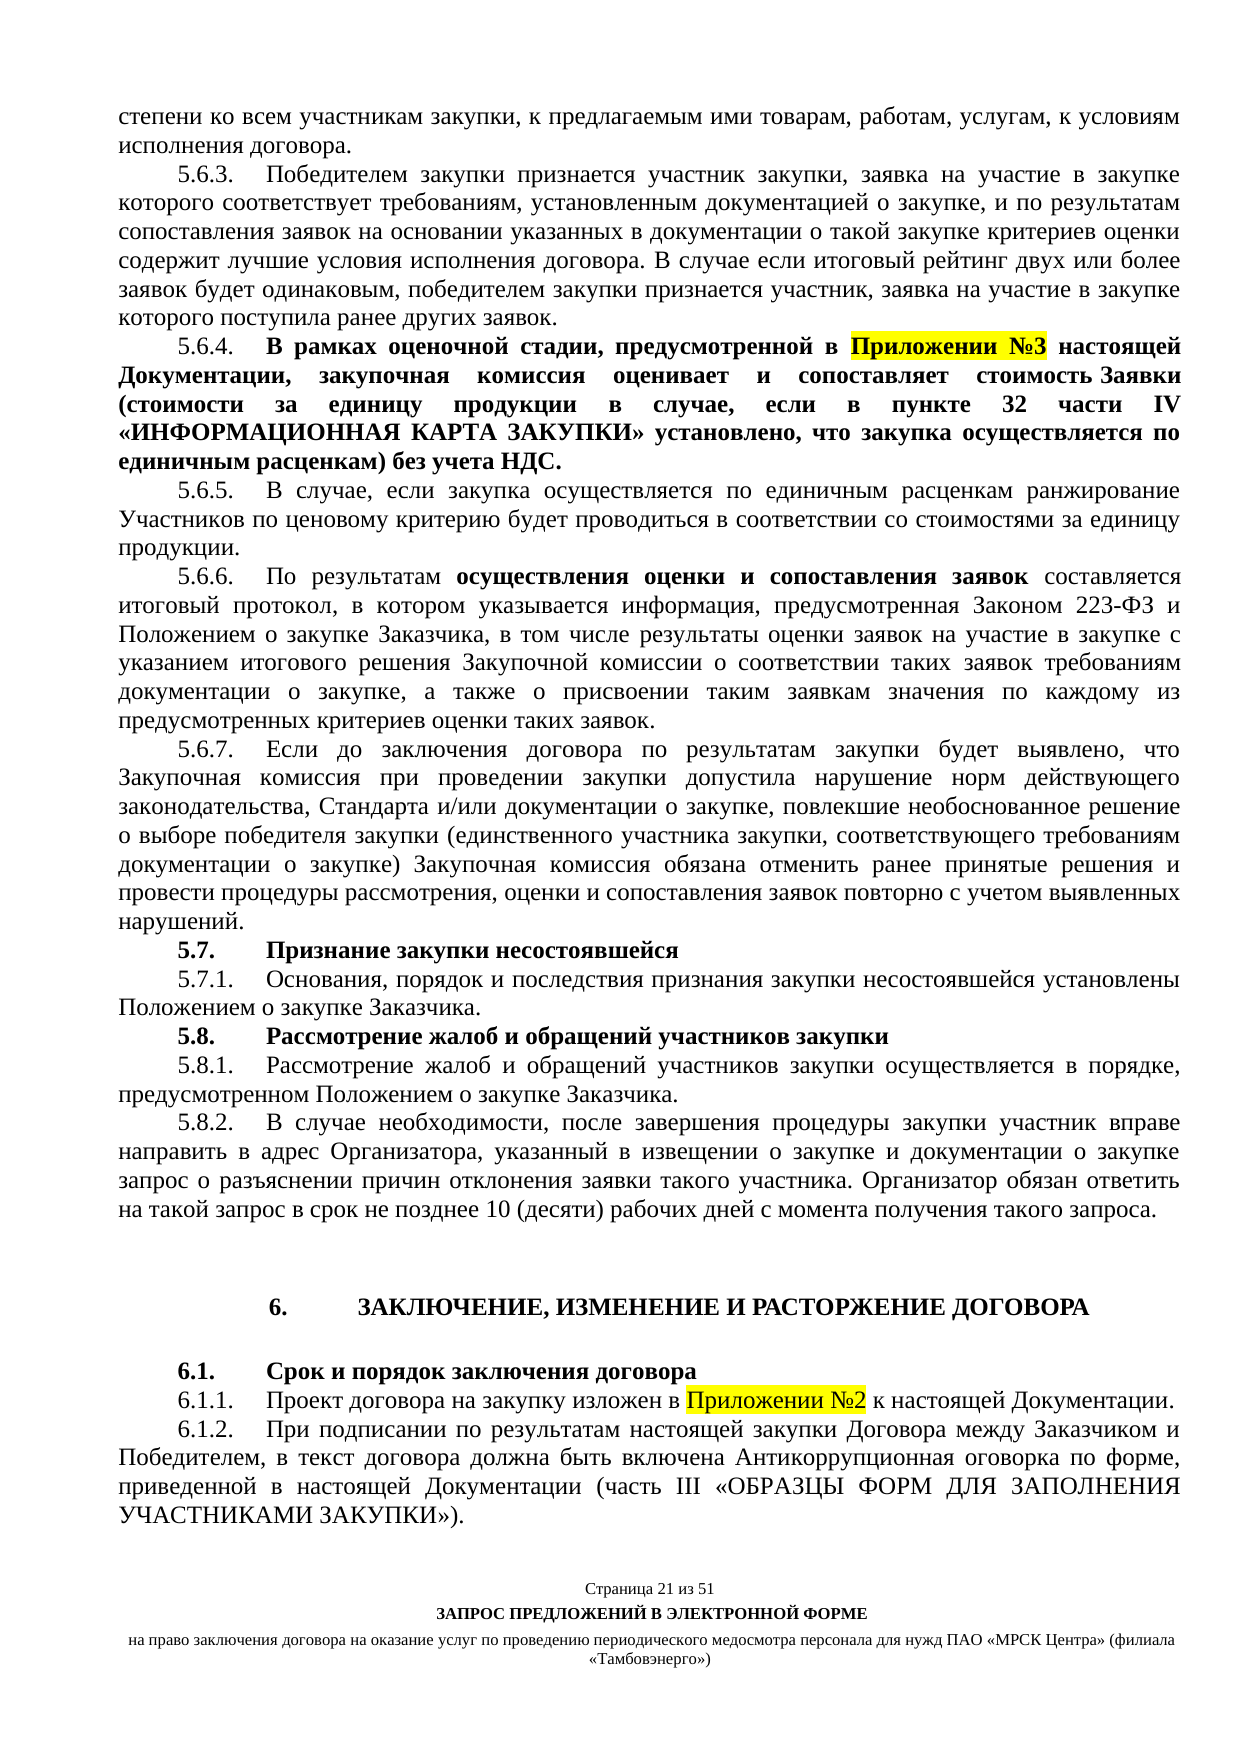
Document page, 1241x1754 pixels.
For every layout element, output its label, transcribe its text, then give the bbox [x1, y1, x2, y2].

subtitle Рассмотрение жалоб и обращений участников закупки осуществляется в порядке, предусмотренном Положением о закупке Заказчика. [118, 1050, 1181, 1107]
subtitle ЗАКЛЮЧЕНИЕ, ИЗМЕНЕНИЕ И РАСТОРЖЕНИЕ ДОГОВОРА [118, 1292, 1181, 1321]
subtitle В рамках оценочной стадии, предусмотренной в Приложении №3 настоящей Документации, закупочная комиссия оценивает и сопоставляет стоимость Заявки (стоимости за единицу продукции в случае, если в пункте 32 части IV «ИНФОРМАЦИОННАЯ КАРТА ЗАКУПКИ» установлено, что закупка осуществляется по единичным расценкам) без учета НДС. [118, 331, 1181, 475]
subtitle Рассмотрение жалоб и обращений участников закупки [118, 1021, 1181, 1050]
subtitle Победителем закупки признается участник закупки, заявка на участие в закупке которого соответствует требованиям, установленным документацией о закупке, и по результатам сопоставления заявок на основании указанных в документации о такой закупке критериев оценки содержит лучшие условия исполнения договора. В случае если итоговый рейтинг двух или более заявок будет одинаковым, победителем закупки признается участник, заявка на участие в закупке которого поступила ранее других заявок. [118, 159, 1181, 331]
subtitle Проект договора на закупку изложен в Приложении №2 к настоящей Документации. [866, 1385, 1181, 1414]
subtitle Срок и порядок заключения договора [118, 1356, 1181, 1385]
subtitle Признание закупки несостоявшейся [118, 935, 1181, 964]
subtitle Проект договора на закупку изложен в Приложении №2 к настоящей Документации. [118, 1385, 686, 1414]
subtitle В случае необходимости, после завершения процедуры закупки участник вправе направить в адрес Организатора, указанный в извещении о закупке и документации о закупке запрос о разъяснении причин отклонения заявки такого участника. Организатор обязан ответить на такой запрос в срок не позднее 10 (десяти) рабочих дней с момента получения такого запроса. [118, 1107, 1181, 1222]
subtitle Если до заключения договора по результатам закупки будет выявлено, что Закупочная комиссия при проведении закупки допустила нарушение норм действующего законодательства, Стандарта и/или документации о закупке, повлекшие необоснованное решение о выборе победителя закупки (единственного участника закупки, соответствующего требованиям документации о закупке) Закупочная комиссия обязана отменить ранее принятые решения и провести процедуры рассмотрения, оценки и сопоставления заявок повторно с учетом выявленных нарушений. [118, 734, 1181, 935]
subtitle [118, 101, 1181, 159]
subtitle По результатам осуществления оценки и сопоставления заявок составляется итоговый протокол, в котором указывается информация, предусмотренная Законом 223-ФЗ и Положением о закупке Заказчика, в том числе результаты оценки заявок на участие в закупке с указанием итогового решения Закупочной комиссии о соответствии таких заявок требованиям документации о закупке, а также о присвоении таким заявкам значения по каждому из предусмотренных критериев оценки таких заявок. [118, 561, 1181, 734]
subtitle В случае, если закупка осуществляется по единичным расценкам ранжирование Участников по ценовому критерию будет проводиться в соответствии со стоимостями за единицу продукции. [118, 475, 1181, 561]
subtitle Основания, порядок и последствия признания закупки несостоявшейся установлены Положением о закупке Заказчика. [118, 964, 1181, 1021]
subtitle При подписании по результатам настоящей закупки Договора между Заказчиком и Победителем, в текст договора должна быть включена Антикоррупционная оговорка по форме, приведенной в настоящей Документации (часть III «ОБРАЗЦЫ ФОРМ ДЛЯ ЗАПОЛНЕНИЯ УЧАСТНИКАМИ ЗАКУПКИ»). [118, 1414, 1181, 1529]
